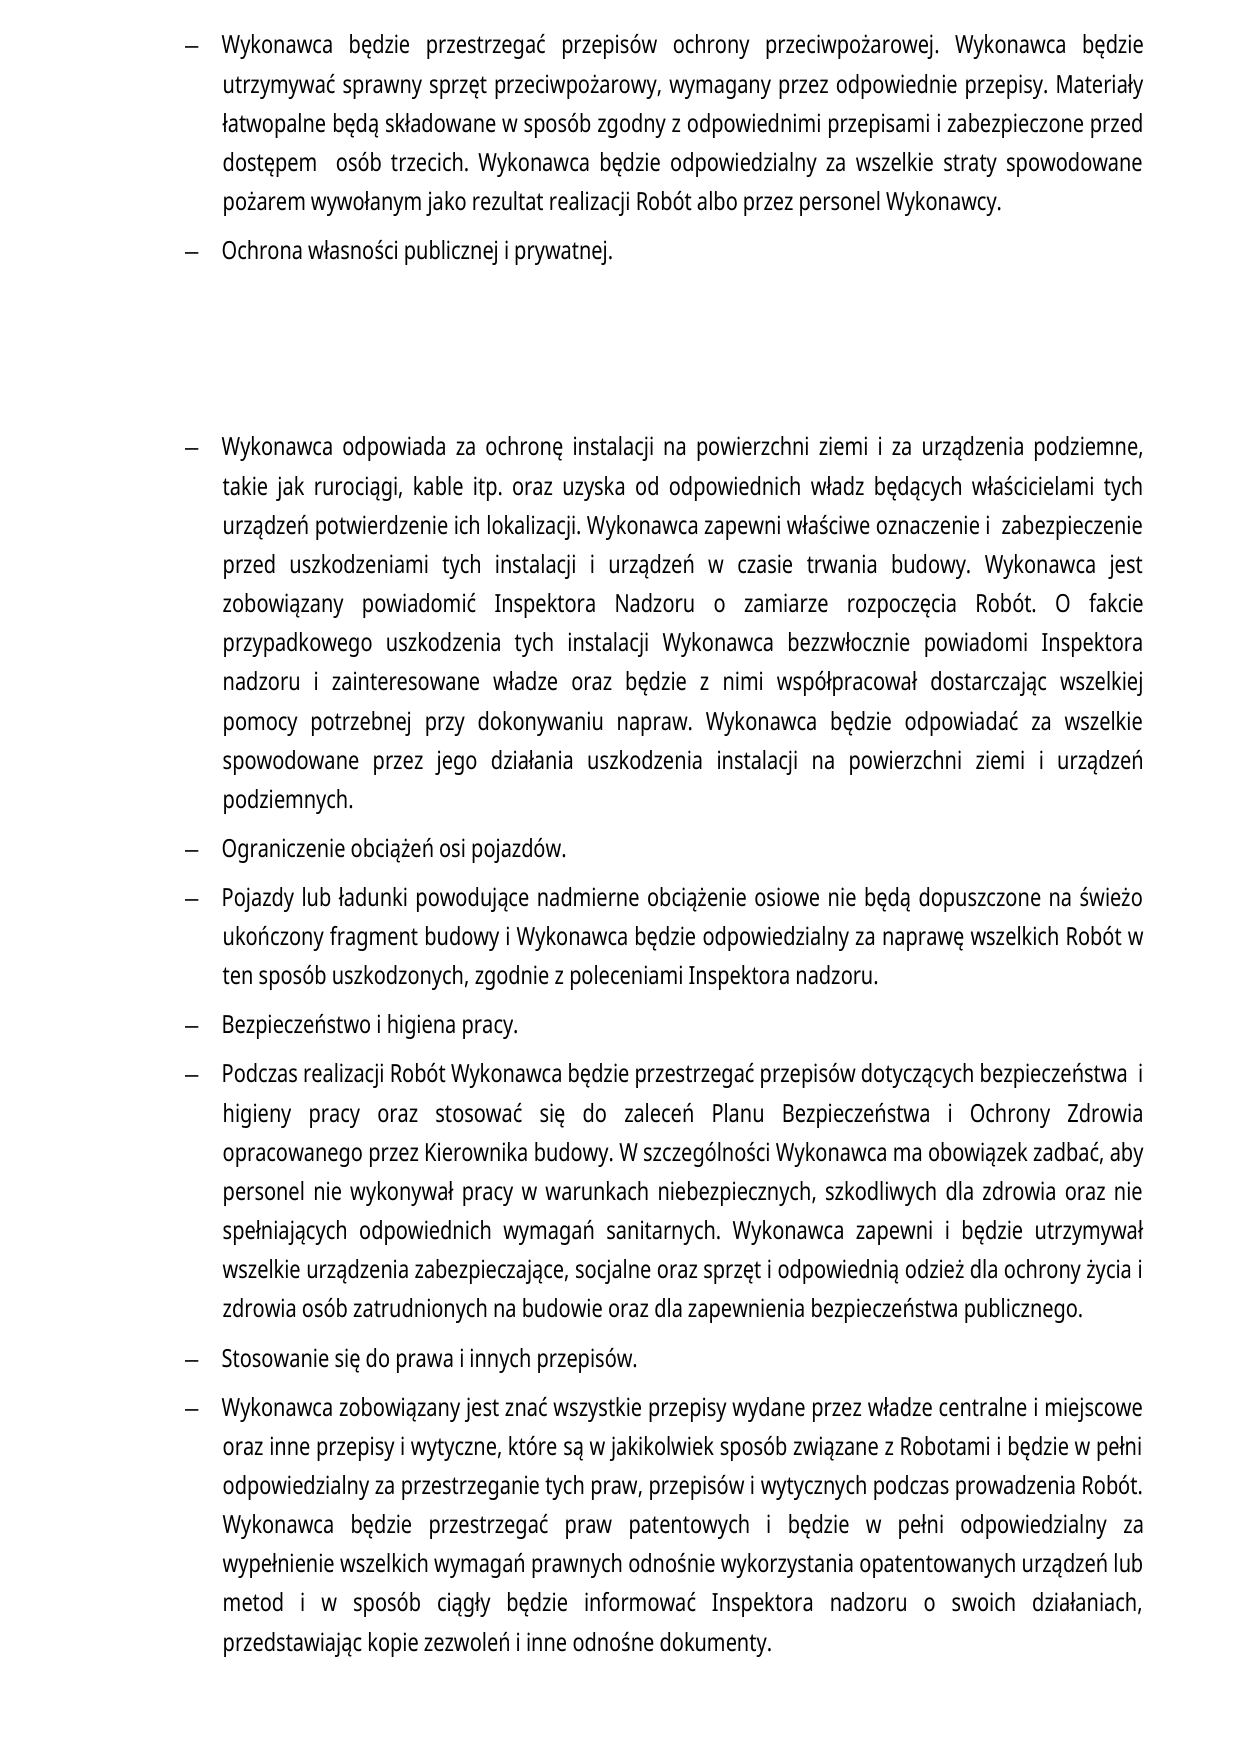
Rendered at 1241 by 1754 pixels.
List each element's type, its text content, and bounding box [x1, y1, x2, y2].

list Stosowanie się do prawa i innych przepisów. [185, 1340, 1144, 1374]
list Bezpieczeństwo i higiena pracy. [185, 1007, 1144, 1041]
list Wykonawca będzie przestrzegać przepisów ochrony przeciwpożarowej. Wykonawca będzie utrzymywać sprawny sprzęt przeciwpożarowy, wymagany przez odpowiednie przepisy. Materiały łatwopalne będą składowane w sposób zgodny z odpowiednimi przepisami i zabezpieczone przed dostępem osób trzecich. Wykonawca będzie odpowiedzialny za wszelkie straty spowodowane pożarem wywołanym jako rezultat realizacji Robót albo przez personel Wykonawcy. [185, 27, 1144, 218]
list Podczas realizacji Robót Wykonawca będzie przestrzegać przepisów dotyczących bezpieczeństwa i higieny pracy oraz stosować się do zaleceń Planu Bezpieczeństwa i Ochrony Zdrowia opracowanego przez Kierownika budowy. W szczególności Wykonawca ma obowiązek zadbać, aby personel nie wykonywał pracy w warunkach niebezpiecznych, szkodliwych dla zdrowia oraz nie spełniających odpowiednich wymagań sanitarnych. Wykonawca zapewni i będzie utrzymywał wszelkie urządzenia zabezpieczające, socjalne oraz sprzęt i odpowiednią odzież dla ochrony życia i zdrowia osób zatrudnionych na budowie oraz dla zapewnienia bezpieczeństwa publicznego. [185, 1056, 1144, 1325]
list Pojazdy lub ładunki powodujące nadmierne obciążenie osiowe nie będą dopuszczone na świeżo ukończony fragment budowy i Wykonawca będzie odpowiedzialny za naprawę wszelkich Robót w ten sposób uszkodzonych, zgodnie z poleceniami Inspektora nadzoru. [185, 880, 1144, 992]
list Ograniczenie obciążeń osi pojazdów. [185, 831, 1144, 865]
list Wykonawca odpowiada za ochronę instalacji na powierzchni ziemi i za urządzenia podziemne, takie jak rurociągi, kable itp. oraz uzyska od odpowiednich władz będących właścicielami tych urządzeń potwierdzenie ich lokalizacji. Wykonawca zapewni właściwe oznaczenie i zabezpieczenie przed uszkodzeniami tych instalacji i urządzeń w czasie trwania budowy. Wykonawca jest zobowiązany powiadomić Inspektora Nadzoru o zamiarze rozpoczęcia Robót. O fakcie przypadkowego uszkodzenia tych instalacji Wykonawca bezzwłocznie powiadomi Inspektora nadzoru i zainteresowane władze oraz będzie z nimi współpracował dostarczając wszelkiej pomocy potrzebnej przy dokonywaniu napraw. Wykonawca będzie odpowiadać za wszelkie spowodowane przez jego działania uszkodzenia instalacji na powierzchni ziemi i urządzeń podziemnych. [185, 429, 1144, 816]
list Ochrona własności publicznej i prywatnej. [185, 233, 1144, 267]
list Wykonawca zobowiązany jest znać wszystkie przepisy wydane przez władze centralne i miejscowe oraz inne przepisy i wytyczne, które są w jakikolwiek sposób związane z Robotami i będzie w pełni odpowiedzialny za przestrzeganie tych praw, przepisów i wytycznych podczas prowadzenia Robót. Wykonawca będzie przestrzegać praw patentowych i będzie w pełni odpowiedzialny za wypełnienie wszelkich wymagań prawnych odnośnie wykorzystania opatentowanych urządzeń lub metod i w sposób ciągły będzie informować Inspektora nadzoru o swoich działaniach, przedstawiając kopie zezwoleń i inne odnośne dokumenty. [185, 1389, 1144, 1658]
